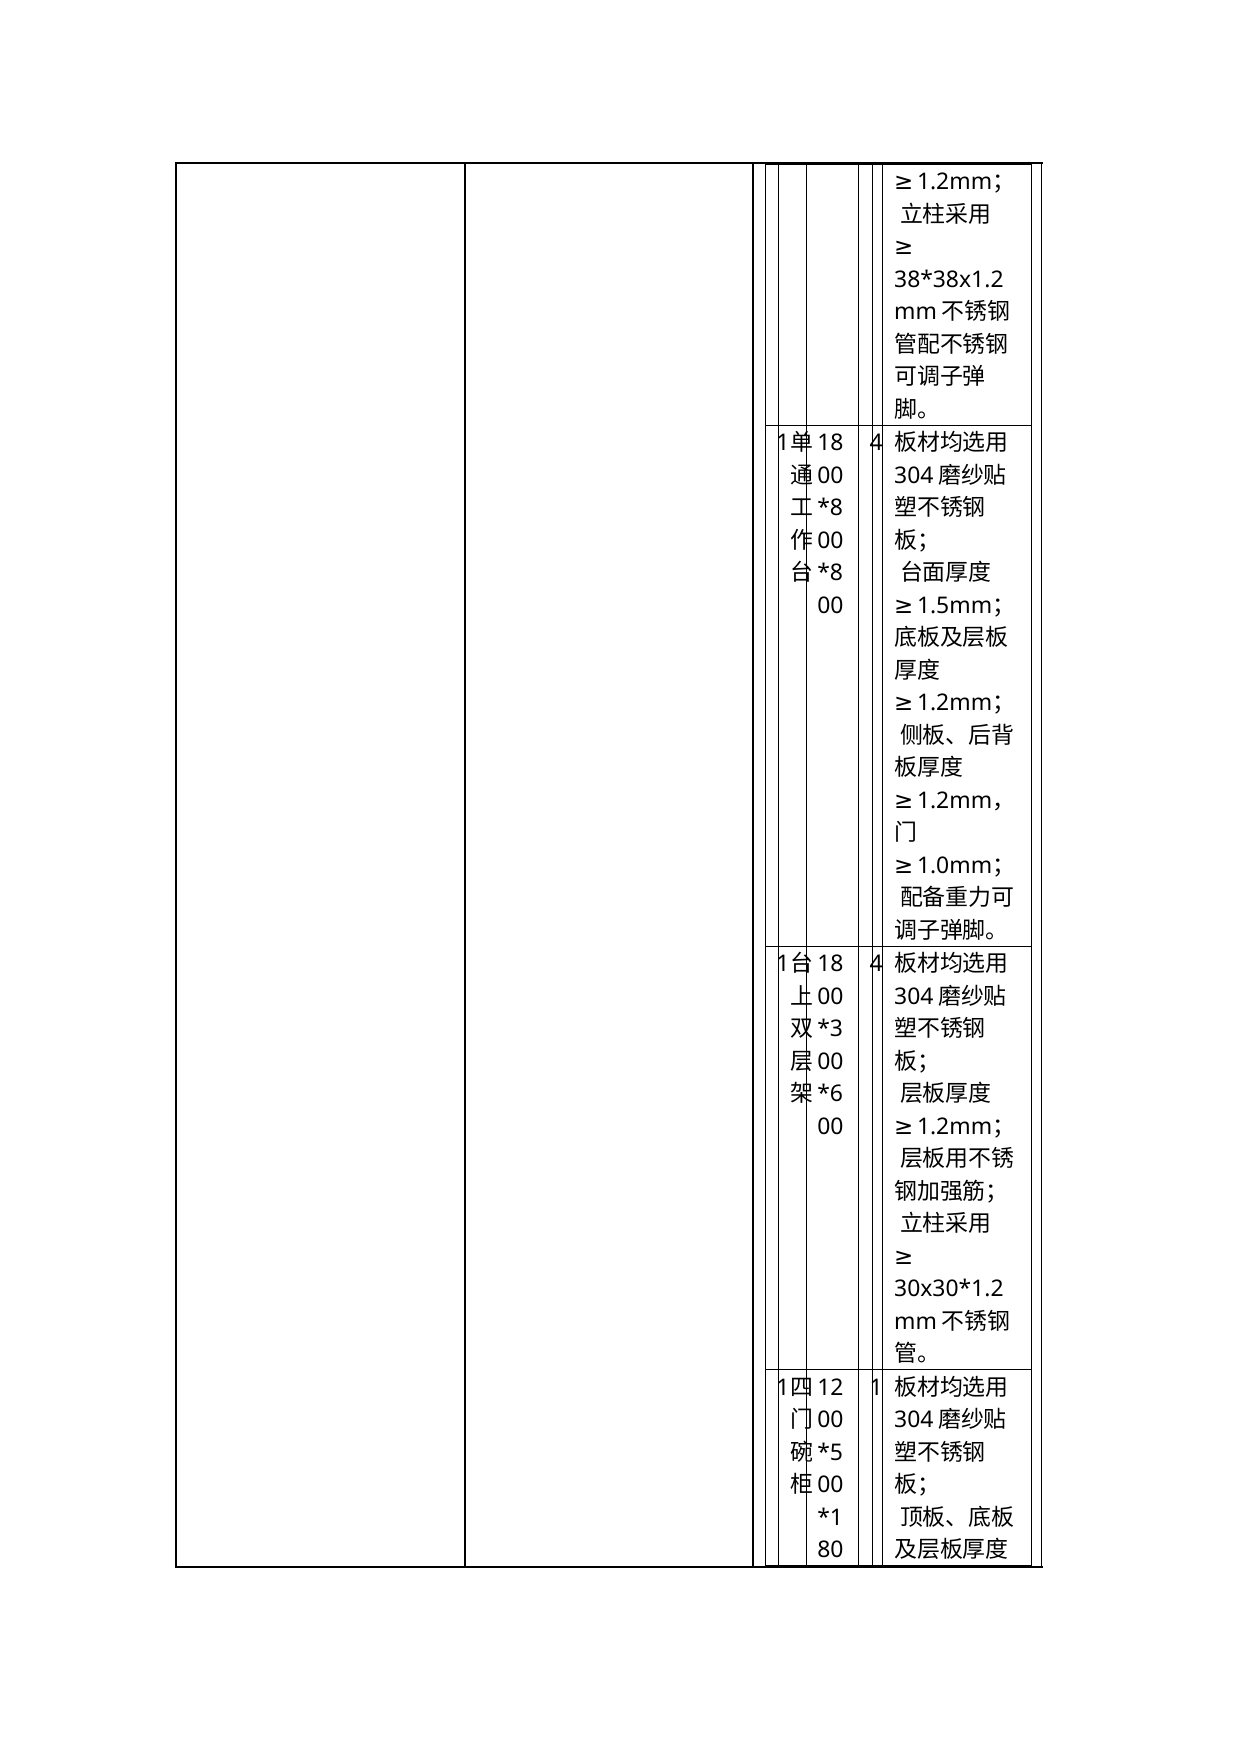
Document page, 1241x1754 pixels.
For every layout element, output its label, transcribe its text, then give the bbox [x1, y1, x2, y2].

table_cell [807, 947, 858, 1369]
table_cell [883, 426, 1031, 946]
table_cell [794, 1379, 806, 1393]
table_cell [754, 164, 765, 1566]
table_cell [807, 1370, 858, 1565]
table_cell [807, 165, 858, 425]
table_cell [794, 1379, 798, 1389]
table_cell [883, 947, 1031, 1369]
table_cell [873, 446, 882, 946]
table_cell [1032, 164, 1041, 1566]
table_cell [873, 426, 882, 444]
table_cell [807, 426, 858, 946]
table_cell [779, 1370, 806, 1565]
table_cell [766, 426, 778, 946]
table_cell [873, 967, 882, 1369]
table_cell [873, 165, 882, 425]
table_cell [873, 947, 882, 965]
table_cell ▲ [466, 164, 752, 1566]
table_cell [859, 1370, 872, 1565]
table_cell [766, 947, 778, 1369]
table_cell [873, 1370, 882, 1565]
table_cell [859, 165, 872, 425]
table_cell [883, 165, 1031, 425]
table_cell [779, 426, 806, 946]
table_cell [779, 947, 806, 1369]
table_cell [883, 1370, 1031, 1565]
table_cell [766, 1370, 778, 1565]
table_cell [859, 947, 872, 1369]
table_cell [779, 165, 806, 425]
table_cell 1 [177, 164, 464, 1566]
table_cell [766, 165, 778, 425]
table_cell [859, 426, 872, 946]
